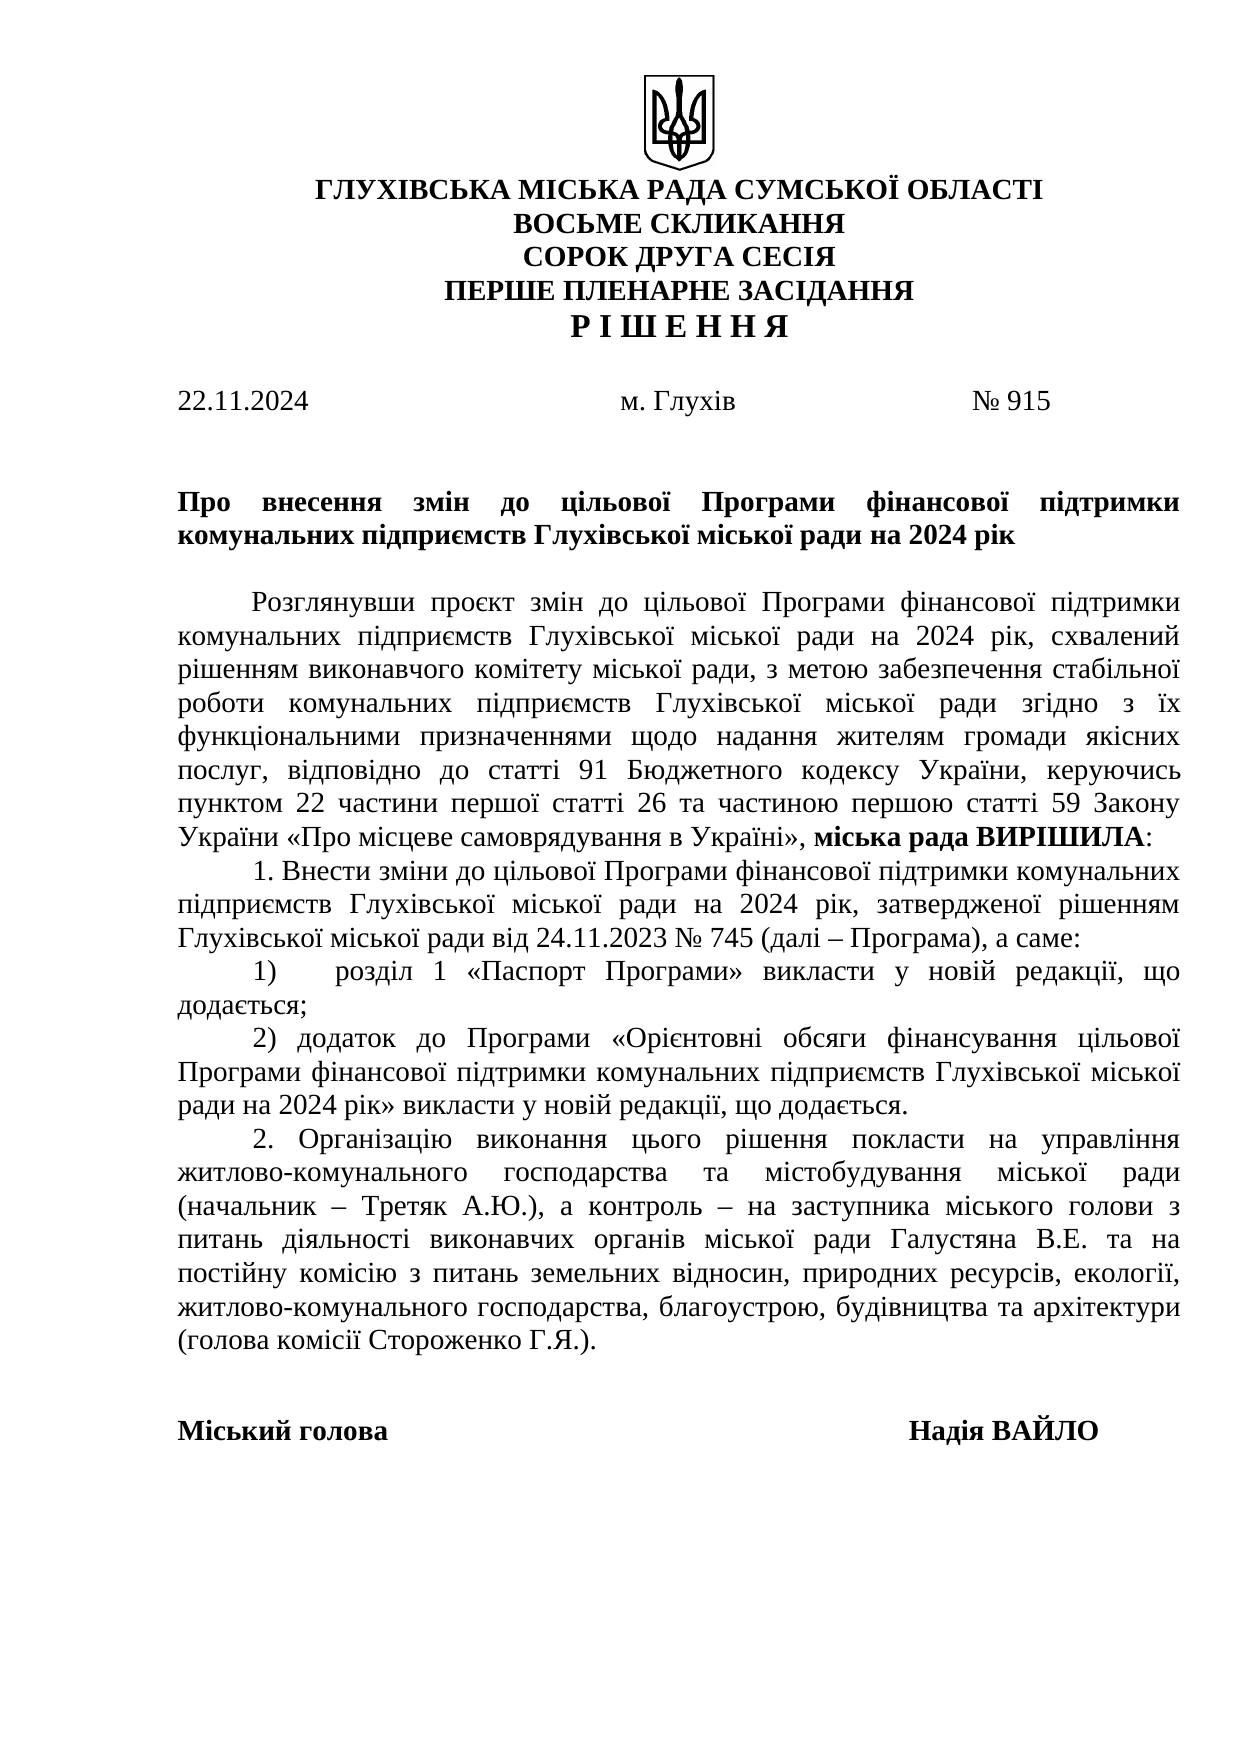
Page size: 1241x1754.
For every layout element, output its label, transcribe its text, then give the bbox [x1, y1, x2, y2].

text ПЕРШЕ ПЛЕНАРНЕ ЗАСІДАННЯ [177, 273, 1181, 306]
text ВОСЬМЕ СКЛИКАННЯ [177, 206, 1181, 239]
text СОРОК ДРУГА СЕСІЯ [177, 239, 1181, 273]
text Розглянувши проєкт змін до цільової Програми фінансової підтримки комунальних підприємств Глухівської міської ради на 2024 рік, схвалений рішенням виконавчого комітету міської ради, з метою забезпечення стабільної роботи комунальних підприємств Глухівської міської ради згідно з їх функціональними призначеннями щодо надання жителям громади якісних послуг, відповідно до статті 91 Бюджетного кодексу України, керуючись пунктом 22 частини першої статті 26 та частиною першою статті 59 Закону України «Про місцеве самоврядування в Україні», міська рада ВИРІШИЛА: [177, 752, 1181, 853]
text Про внесення змін до цільової Програми фінансової підтримки комунальних підприємств Глухівської міської ради на 2024 рік [177, 484, 1181, 551]
text Р І Ш Е Н Н Я [177, 306, 1181, 345]
text 22.11.2024 м. Глухів № 915 [177, 383, 1181, 417]
text 2) додаток до Програми «Орієнтовні обсяги фінансування цільової Програми фінансової підтримки комунальних підприємств Глухівської міської ради на 2024 рік» викласти у новій редакції, що додається. [177, 1020, 1181, 1121]
picture [641, 73, 717, 173]
text ГЛУХІВСЬКА МІСЬКА РАДА СУМСЬКОЇ ОБЛАСТІ [177, 172, 1181, 206]
text Розглянувши проєкт змін до цільової Програми фінансової підтримки комунальних підприємств Глухівської міської ради на 2024 рік, схвалений рішенням виконавчого комітету міської ради, з метою забезпечення стабільної роботи комунальних підприємств Глухівської міської ради згідно з їх функціональними призначеннями щодо надання жителям громади якісних послуг, відповідно до статті 91 Бюджетного кодексу України, керуючись пунктом 22 частини першої статті 26 та частиною першою статті 59 Закону України «Про місцеве самоврядування в Україні», міська рада ВИРІШИЛА: [177, 584, 1181, 719]
text Міський голова Надія ВАЙЛО [177, 1413, 1181, 1447]
text 1. Внести зміни до цільової Програми фінансової підтримки комунальних підприємств Глухівської міської ради на 2024 рік, затвердженої рішенням Глухівської міської ради від 24.11.2023 № 745 (далі – Програма), а саме: [177, 853, 1181, 953]
text 1) розділ 1 «Паспорт Програми» викласти у новій редакції, що додається; [177, 953, 1181, 1020]
text 2. Організацію виконання цього рішення покласти на управління житлово-комунального господарства та містобудування міської ради (начальник – Третяк А.Ю.), а контроль – на заступника міського голови з питань діяльності виконавчих органів міської ради Галустяна В.Е. та на постійну комісію з питань земельних відносин, природних ресурсів, екології, житлово-комунального господарства, благоустрою, будівництва та архітектури (голова комісії Стороженко Г.Я.). [177, 1121, 1181, 1356]
